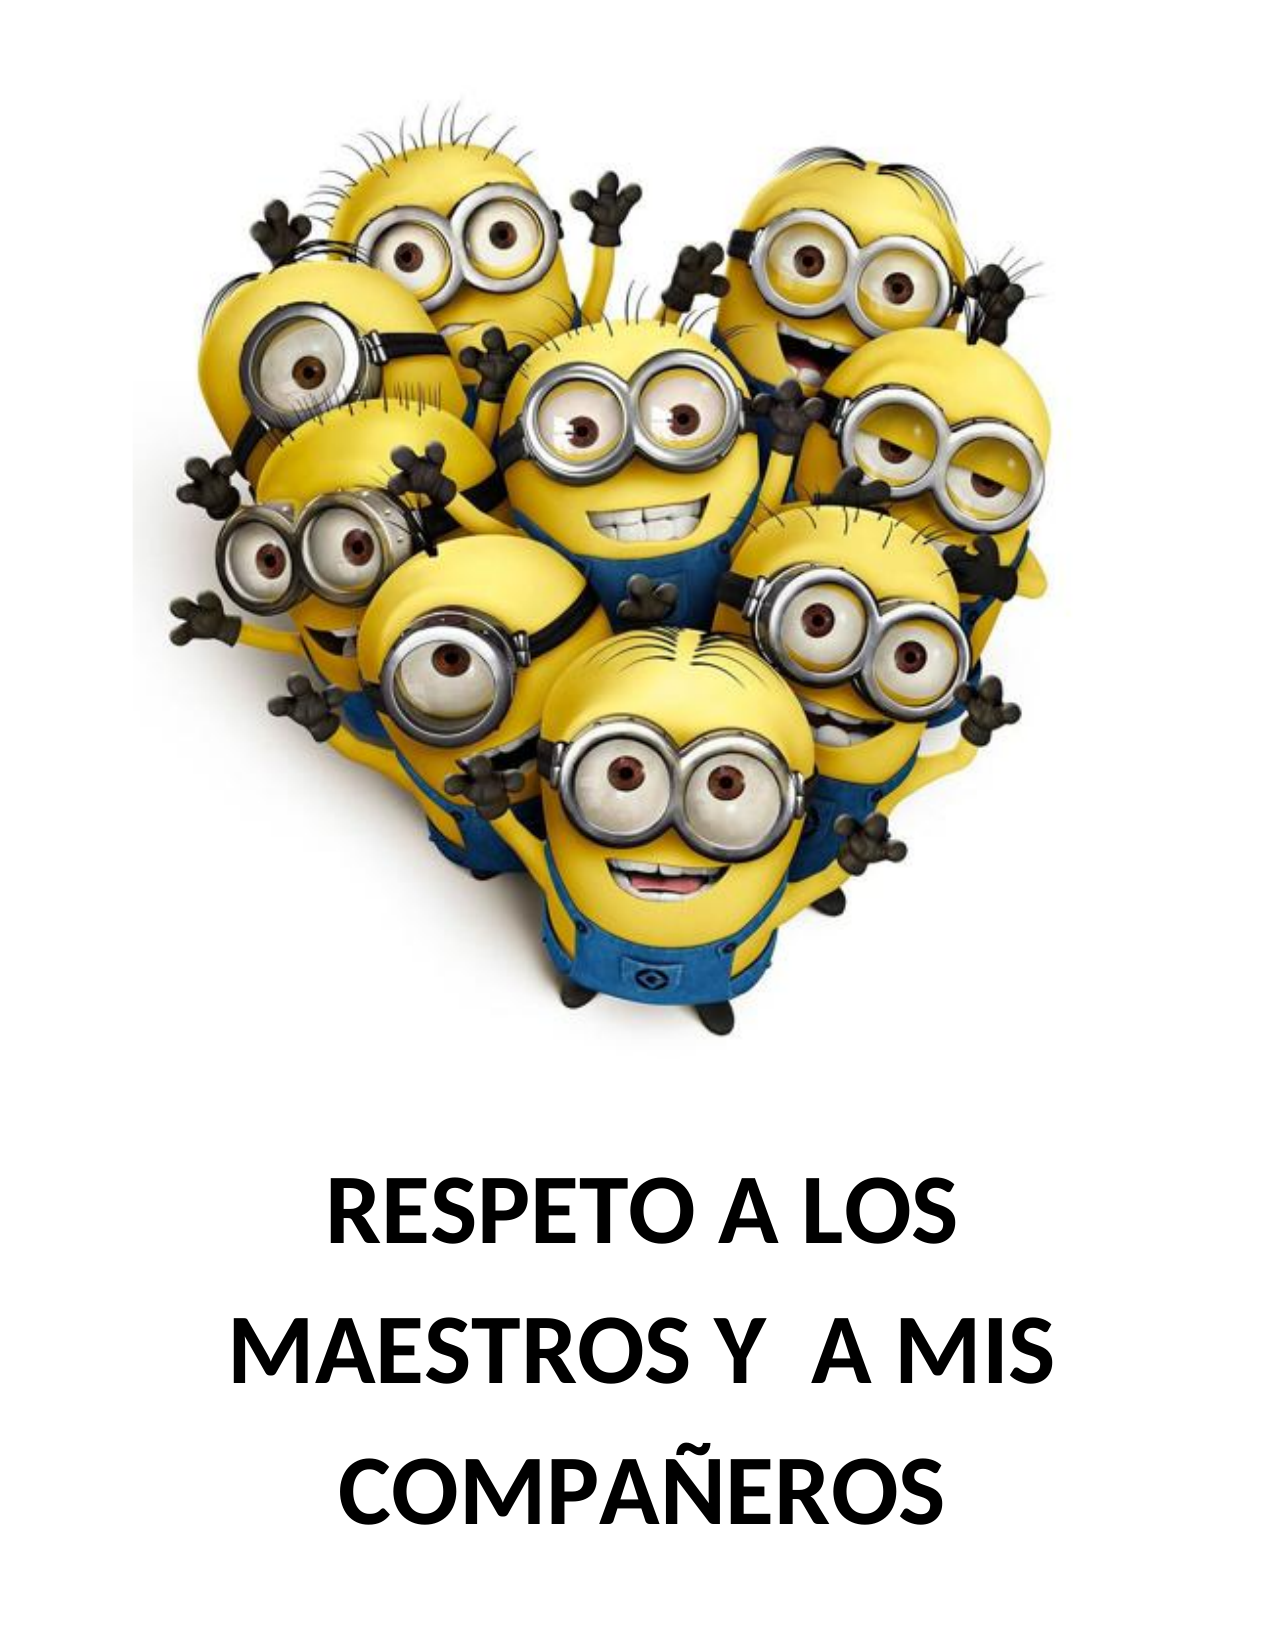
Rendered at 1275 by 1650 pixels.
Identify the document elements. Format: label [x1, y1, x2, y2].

picture [132, 85, 1110, 1059]
